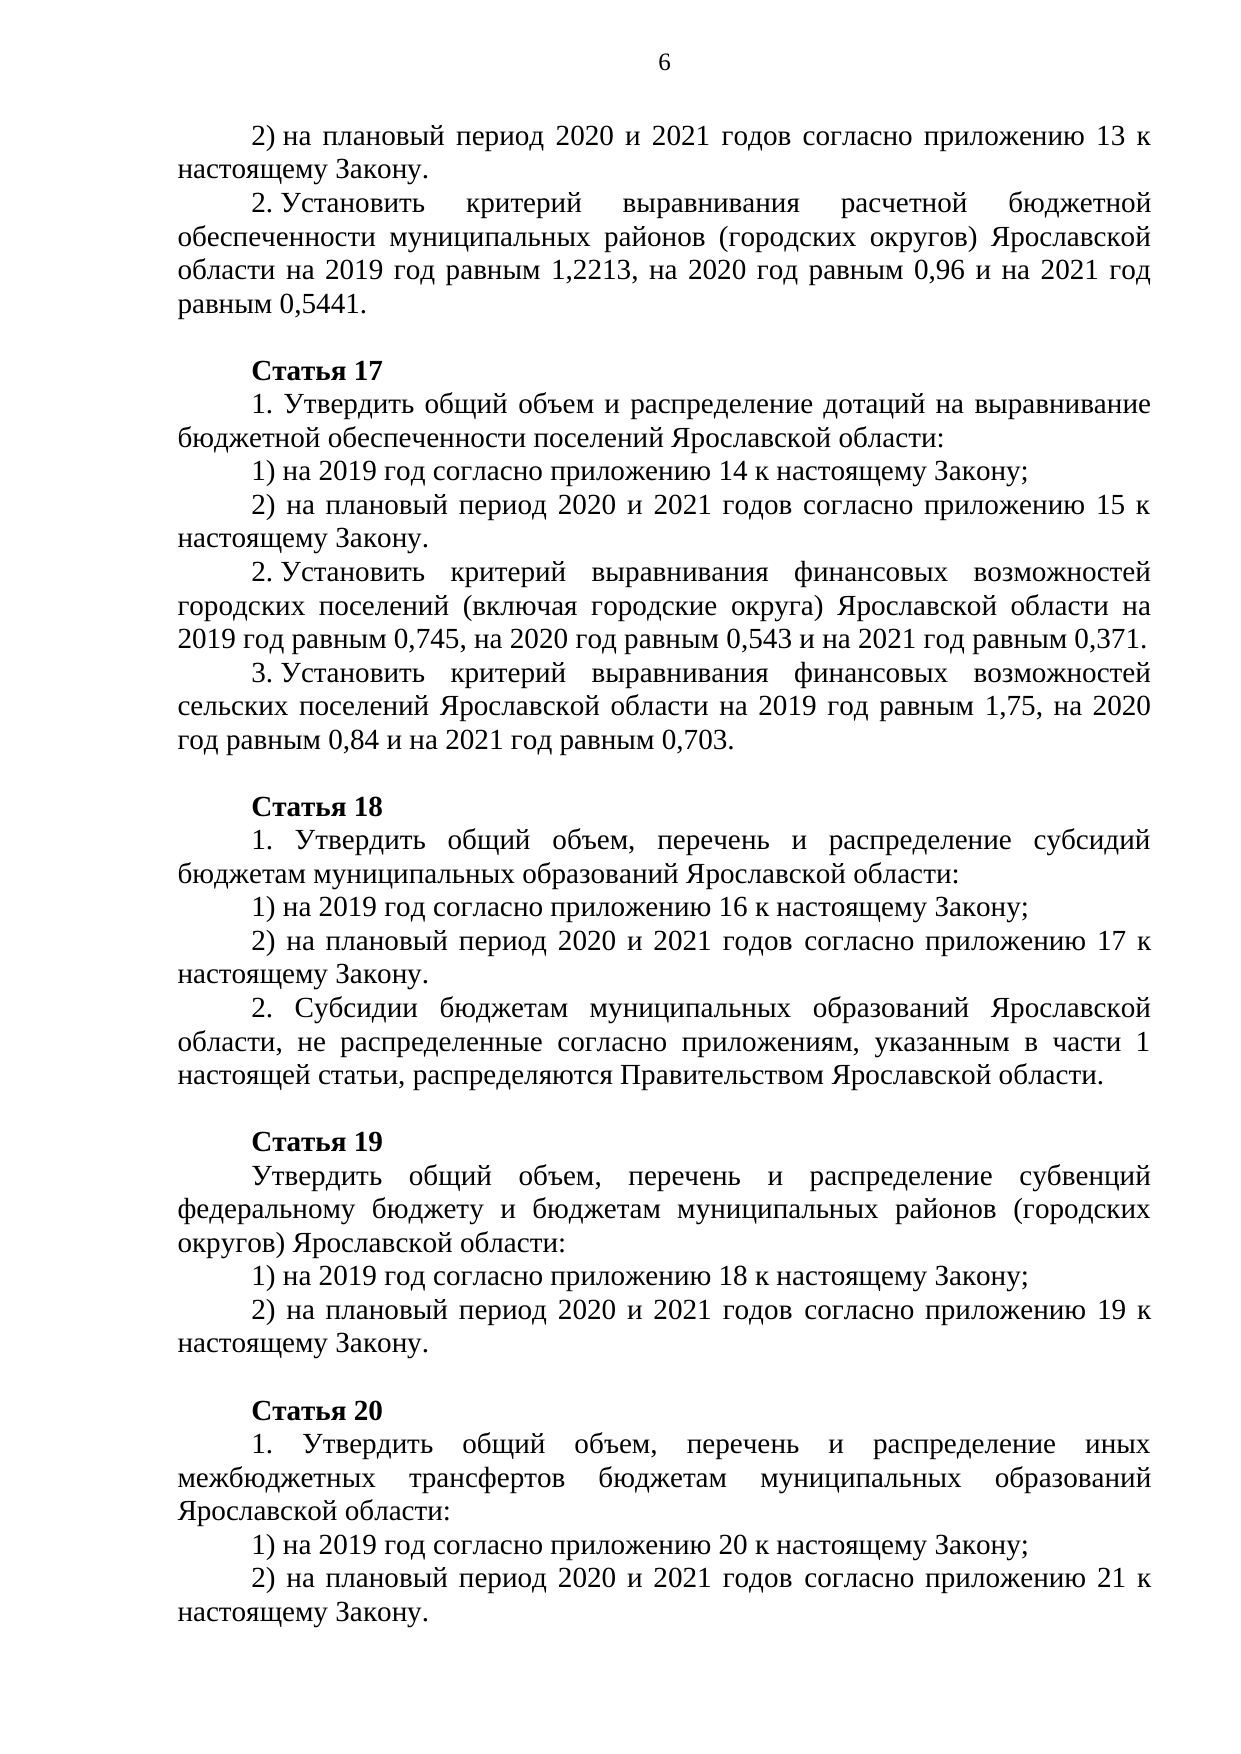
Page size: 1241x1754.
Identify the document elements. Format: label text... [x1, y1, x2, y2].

text Статья 17 [177, 353, 1152, 386]
text 1) на 2019 год согласно приложению 16 к настоящему Закону; [177, 889, 1152, 923]
text 2. Субсидии бюджетам муниципальных образований Ярославской области, не распределенные согласно приложениям, указанным в части 1 настоящей статьи, распределяются Правительством Ярославской области. [177, 990, 1152, 1091]
text Статья 20 [177, 1393, 1152, 1426]
text 2. Установить критерий выравнивания расчетной бюджетной обеспеченности муниципальных районов (городских округов) Ярославской области на 2019 год равным 1,2213, на 2020 год равным 0,96 и на 2021 год равным 0,5441. [177, 185, 1152, 319]
text Утвердить общий объем, перечень и распределение субвенций федеральному бюджету и бюджетам муниципальных районов (городских округов) Ярославской области: [177, 1158, 1152, 1258]
text 2) на плановый период 2020 и 2021 годов согласно приложению 21 к настоящему Закону. [177, 1560, 1152, 1627]
text 1) на 2019 год согласно приложению 14 к настоящему Закону; [177, 453, 1152, 487]
text Статья 19 [177, 1124, 1152, 1158]
text 1) на 2019 год согласно приложению 20 к настоящему Закону; [177, 1527, 1152, 1560]
text 2) на плановый период 2020 и 2021 годов согласно приложению 13 к настоящему Закону. [177, 118, 1152, 185]
text 1. Утвердить общий объем, перечень и распределение иных межбюджетных трансфертов бюджетам муниципальных образований Ярославской области: [177, 1426, 1152, 1527]
text 2) на плановый период 2020 и 2021 годов согласно приложению 19 к настоящему Закону. [177, 1292, 1152, 1359]
text 2. Установить критерий выравнивания финансовых возможностей городских поселений (включая городские округа) Ярославской области на 2019 год равным 0,745, на 2020 год равным 0,543 и на 2021 год равным 0,371. [177, 554, 1152, 655]
text 2) на плановый период 2020 и 2021 годов согласно приложению 17 к настоящему Закону. [177, 923, 1152, 990]
text 1) на 2019 год согласно приложению 18 к настоящему Закону; [177, 1258, 1152, 1292]
text 2) на плановый период 2020 и 2021 годов согласно приложению 15 к настоящему Закону. [177, 487, 1152, 554]
text 1. Утвердить общий объем и распределение дотаций на выравнивание бюджетной обеспеченности поселений Ярославской области: [177, 386, 1152, 453]
text Статья 18 [177, 789, 1152, 822]
text 1. Утвердить общий объем, перечень и распределение субсидий бюджетам муниципальных образований Ярославской области: [177, 822, 1152, 889]
text 3. Установить критерий выравнивания финансовых возможностей сельских поселений Ярославской области на 2019 год равным 1,75, на 2020 год равным 0,84 и на 2021 год равным 0,703. [177, 655, 1152, 755]
